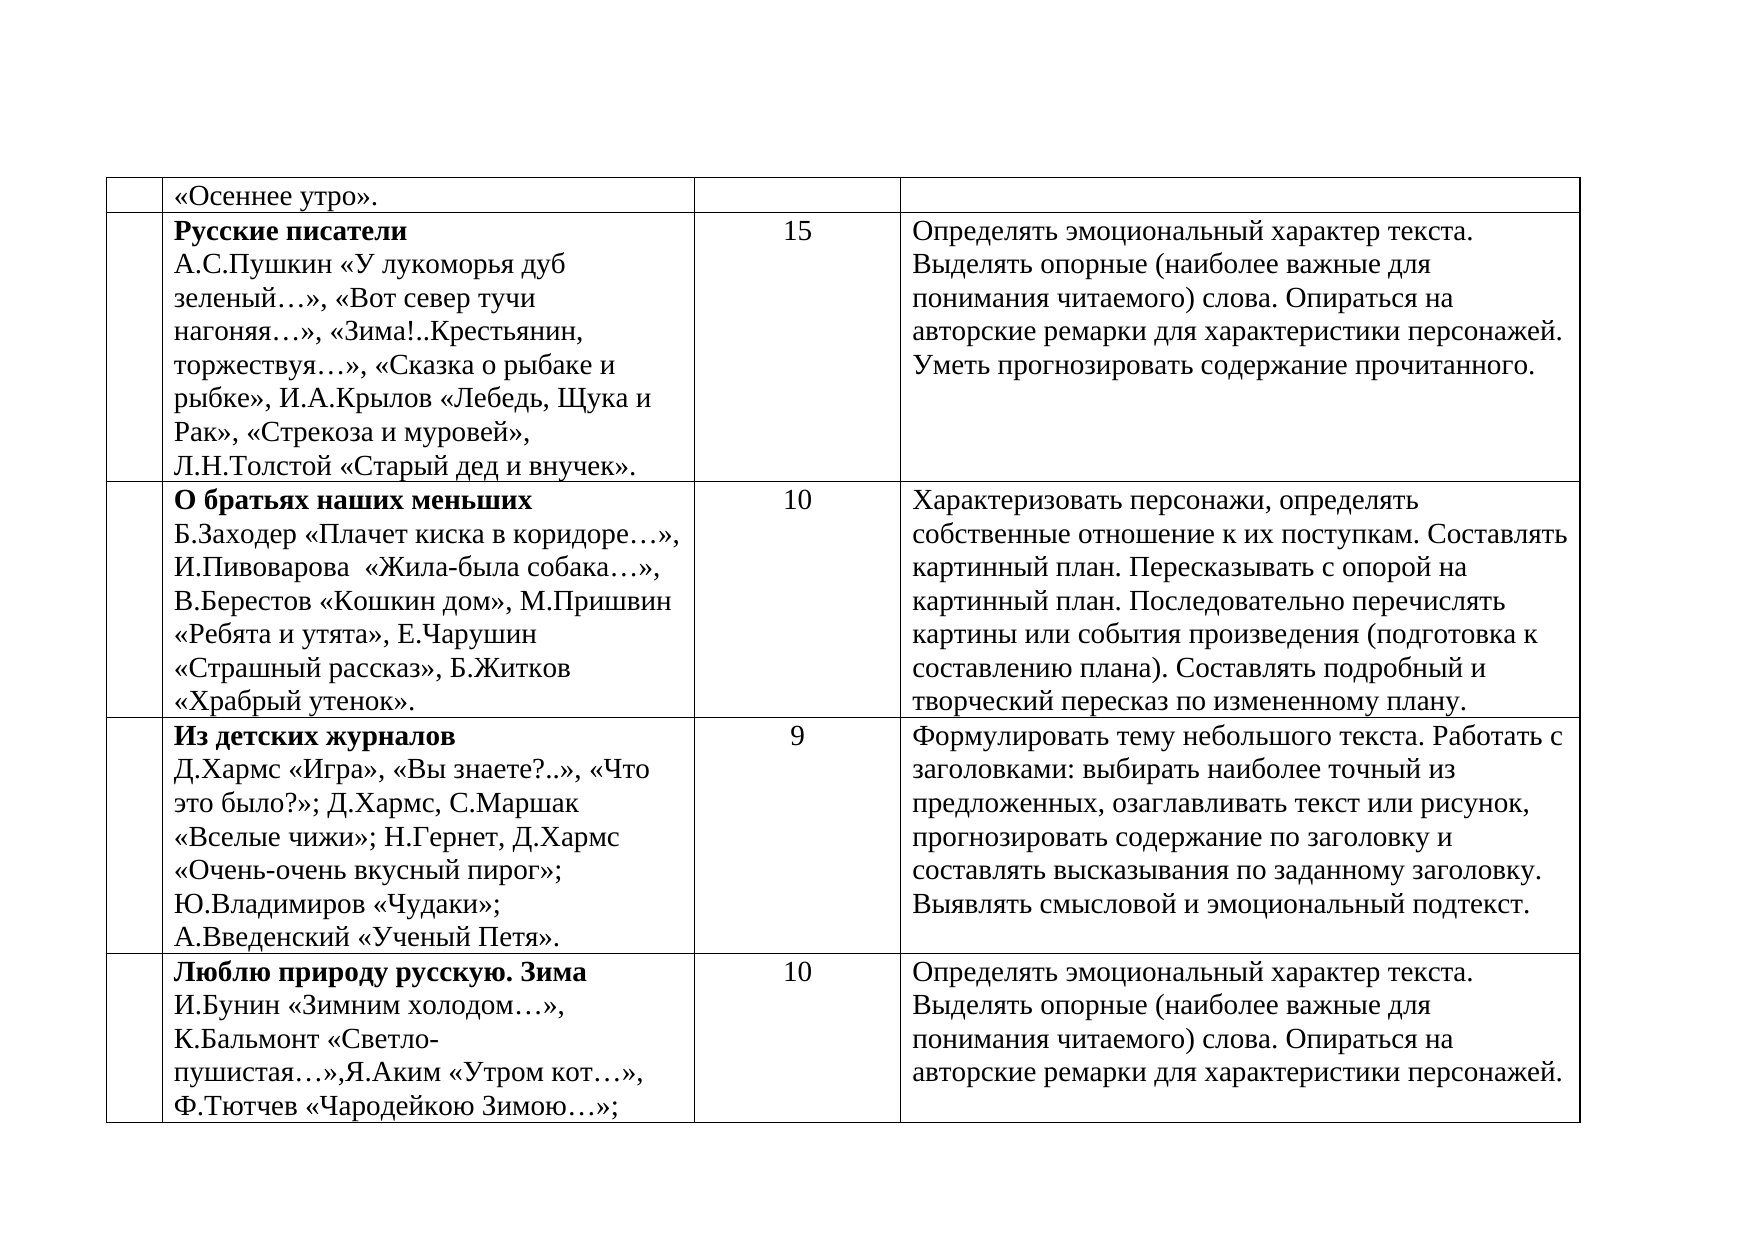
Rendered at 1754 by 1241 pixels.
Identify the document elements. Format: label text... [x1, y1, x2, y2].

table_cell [163, 178, 694, 212]
table_cell Русские писатели А.С.Пушкин «У лукоморья дуб зеленый…», «Вот север тучи нагоняя…», «Зима!..Крестьянин, торжествуя…», «Сказка о рыбаке и рыбке», И.А.Крылов «Лебедь, Щука и Рак», «Стрекоза и муровей», Л.Н.Толстой «Старый дед и внучек». [163, 213, 694, 481]
table_cell [107, 954, 162, 1122]
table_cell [163, 954, 694, 1122]
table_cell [901, 178, 1579, 212]
table_cell [107, 213, 162, 481]
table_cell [901, 954, 1579, 1122]
table_cell 7 [695, 178, 900, 212]
table_cell 10 [695, 482, 900, 717]
table_cell 9 [695, 718, 900, 953]
table_cell [107, 718, 162, 953]
table_cell [107, 178, 162, 212]
table_cell Определять эмоциональный характер текста. Выделять опорные (наиболее важные для понимания читаемого) слова. Опираться на авторские ремарки для характеристики персонажей. Уметь прогнозировать содержание прочитанного. [901, 213, 1579, 481]
table_cell 10 [695, 954, 900, 1122]
table_cell Характеризовать персонажи, определять собственные отношение к их поступкам. Составлять картинный план. Пересказывать с опорой на картинный план. Последовательно перечислять картины или события произведения (подготовка к составлению плана). Составлять подробный и творческий пересказ по измененному плану. [901, 482, 1579, 717]
table_cell 15 [695, 213, 900, 481]
table_cell Из детских журналов Д.Хармс «Игра», «Вы знаете?..», «Что это было?»; Д.Хармс, С.Маршак «Вселые чижи»; Н.Гернет, Д.Хармс «Очень-очень вкусный пирог»; Ю.Владимиров «Чудаки»; А.Введенский «Ученый Петя». [163, 718, 694, 953]
table_cell О братьях наших меньших Б.Заходер «Плачет киска в коридоре…», И.Пивоварова «Жила-была собака…», В.Берестов «Кошкин дом», М.Пришвин «Ребята и утята», Е.Чарушин «Страшный рассказ», Б.Житков «Храбрый утенок». [163, 482, 694, 717]
table_cell Формулировать тему небольшого текста. Работать с заголовками: выбирать наиболее точный из предложенных, озаглавливать текст или рисунок, прогнозировать содержание по заголовку и составлять высказывания по заданному заголовку. Выявлять смысловой и эмоциональный подтекст. [901, 718, 1579, 953]
table_cell [107, 482, 162, 717]
